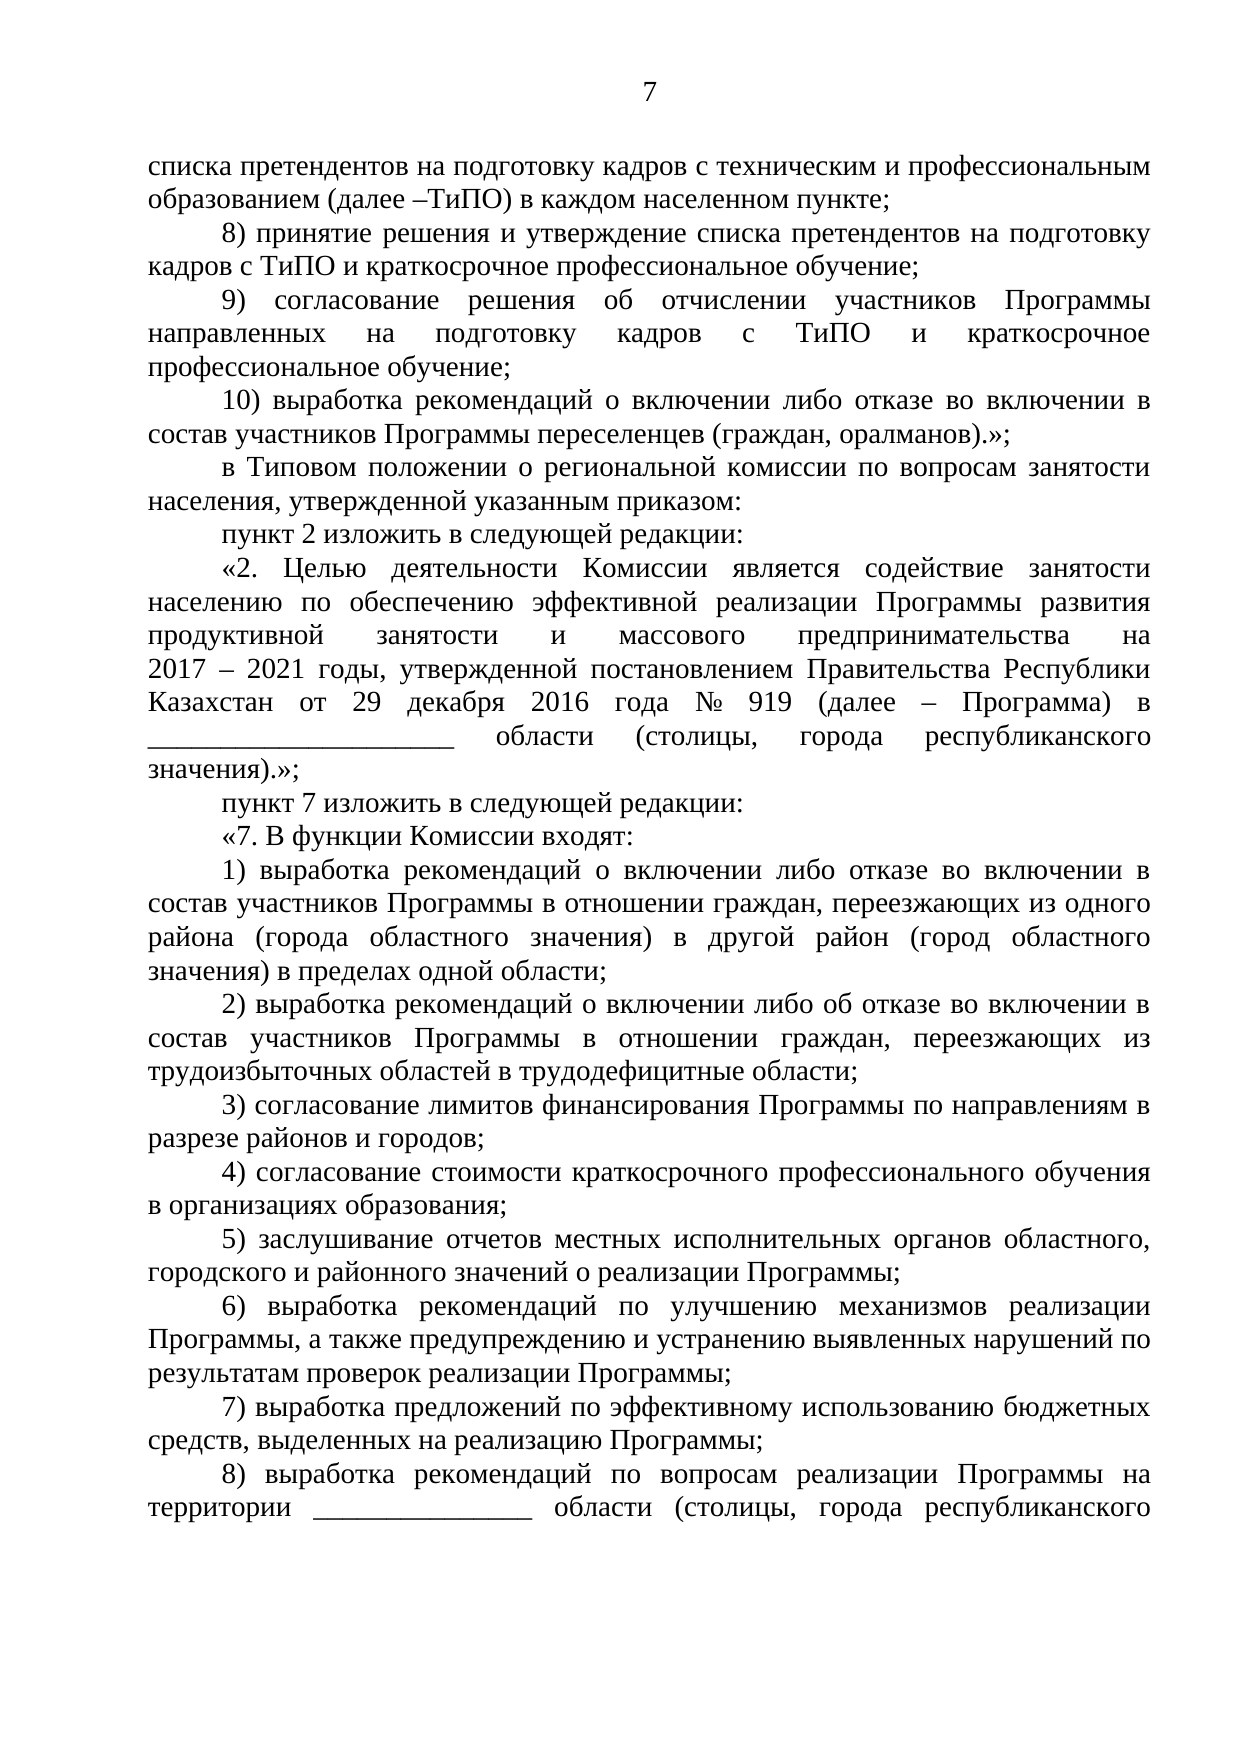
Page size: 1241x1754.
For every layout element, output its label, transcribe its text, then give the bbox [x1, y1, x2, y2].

text 2) выработка рекомендаций о включении либо об отказе во включении в состав участников Программы в отношении граждан, переезжающих из трудоизбыточных областей в трудодефицитные области; [148, 986, 1152, 1087]
text в Типовом положении о региональной комиссии по вопросам занятости населения, утвержденной указанным приказом: [148, 449, 1152, 517]
text 7) выработка предложений по эффективному использованию бюджетных средств, выделенных на реализацию Программы; [148, 1389, 1152, 1456]
text 9) согласование решения об отчислении участников Программы направленных на подготовку кадров с ТиПО и краткосрочное профессиональное обучение; [148, 282, 1152, 382]
text 3) согласование лимитов финансирования Программы по направлениям в разрезе районов и городов; [148, 1087, 1152, 1154]
text 6) выработка рекомендаций по улучшению механизмов реализации Программы, а также предупреждению и устранению выявленных нарушений по результатам проверок реализации Программы; [148, 1288, 1152, 1389]
text пункт 2 изложить в следующей редакции: [148, 517, 1152, 550]
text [148, 148, 1152, 215]
text пункт 7 изложить в следующей редакции: [148, 785, 1152, 818]
text 5) заслушивание отчетов местных исполнительных органов областного, городского и районного значений о реализации Программы; [148, 1221, 1152, 1288]
text 10) выработка рекомендаций о включении либо отказе во включении в состав участников Программы переселенцев (граждан, оралманов).»; [148, 382, 1152, 449]
text «2. Целью деятельности Комиссии является содействие занятости населению по обеспечению эффективной реализации Программы развития продуктивной занятости и массового предпринимательства на 2017 – 2021 годы, утвержденной постановлением Правительства Республики Казахстан от 29 декабря 2016 года № 919 (далее – Программа) в _____________________ области (столицы, города республиканского значения).»; [148, 550, 1152, 785]
text 1) выработка рекомендаций о включении либо отказе во включении в состав участников Программы в отношении граждан, переезжающих из одного района (города областного значения) в другой район (город областного значения) в пределах одной области; [148, 852, 1152, 986]
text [148, 1456, 1152, 1587]
text 8) принятие решения и утверждение списка претендентов на подготовку кадров с ТиПО и краткосрочное профессиональное обучение; [148, 215, 1152, 282]
text «7. В функции Комиссии входят: [148, 818, 1152, 852]
text 4) согласование стоимости краткосрочного профессионального обучения в организациях образования; [148, 1154, 1152, 1221]
